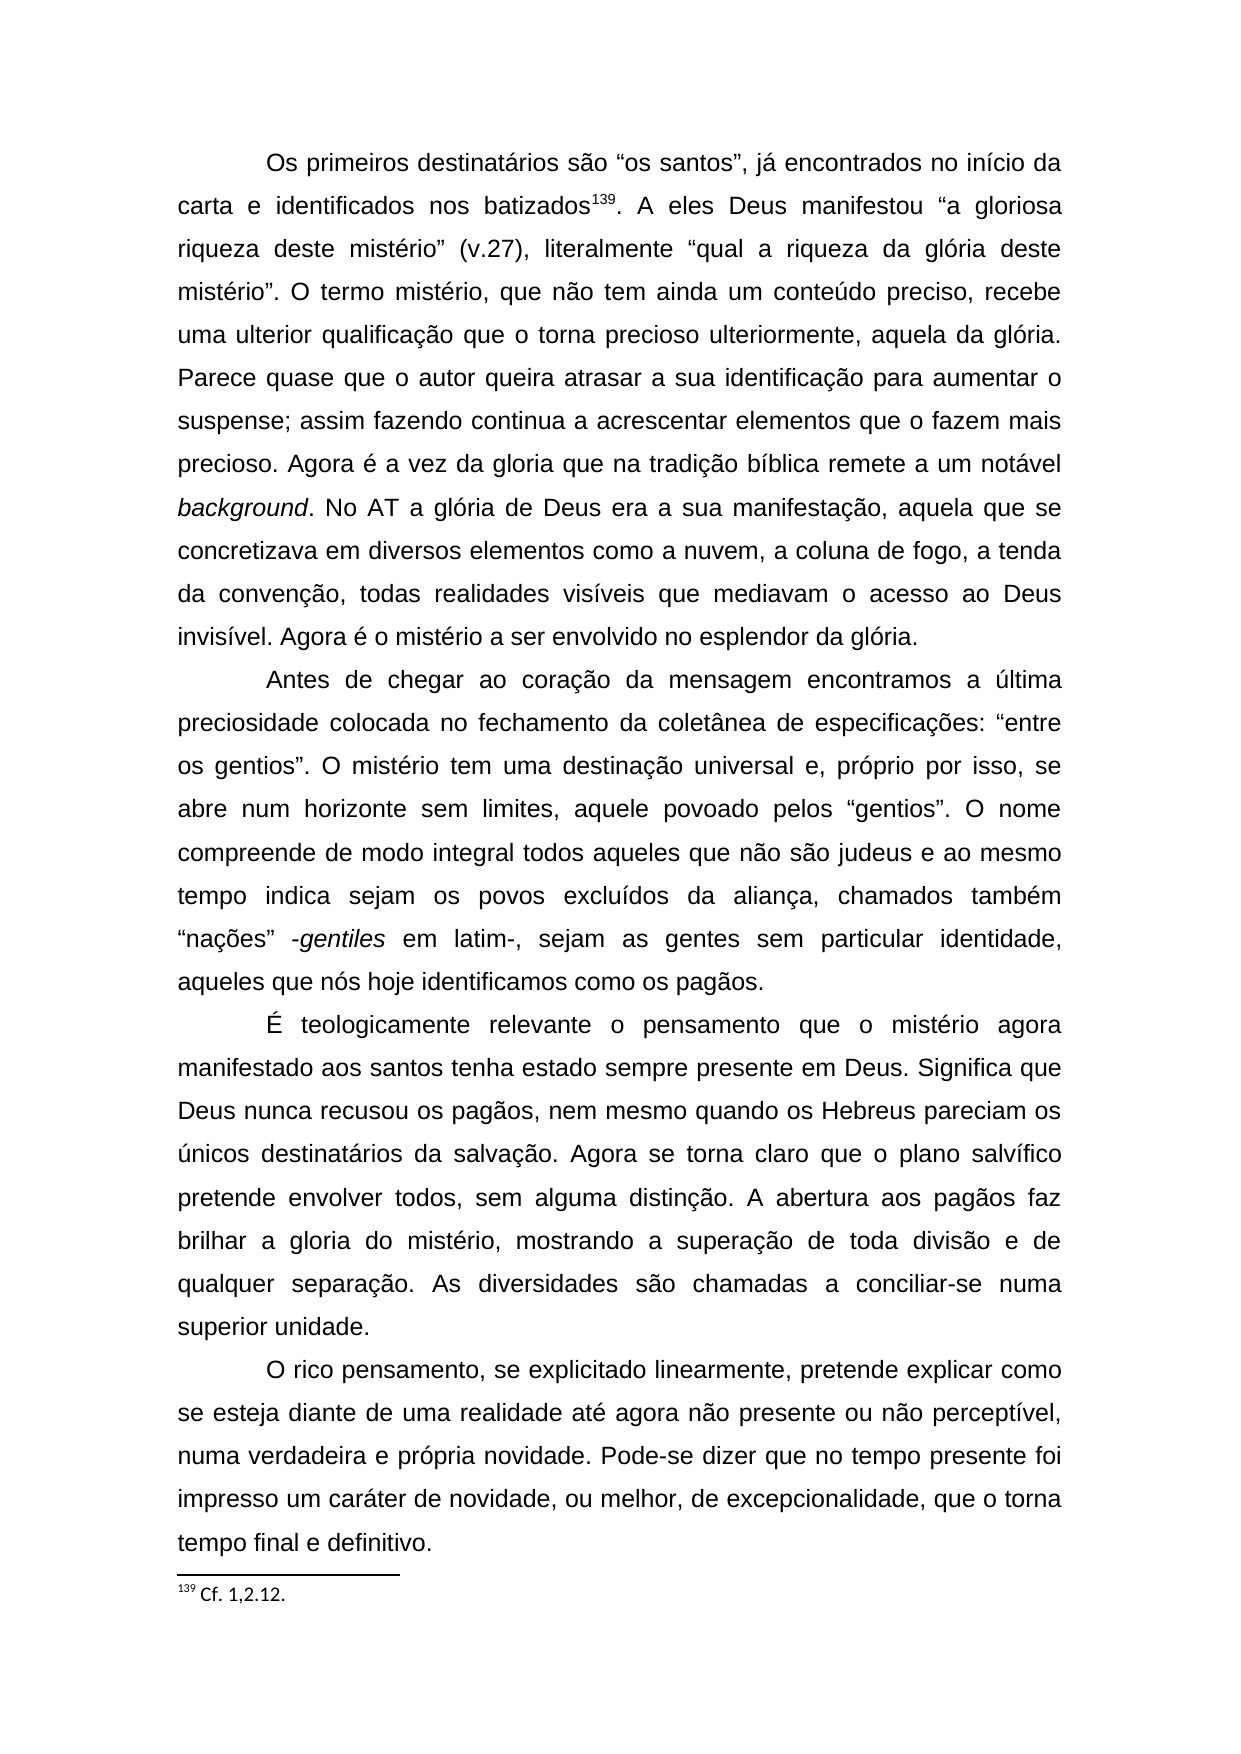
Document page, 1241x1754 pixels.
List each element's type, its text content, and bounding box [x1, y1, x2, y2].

text Os primeiros destinatários são “os santos”, já encontrados no início da carta e identificados nos batizados. A eles Deus manifestou “a gloriosa riqueza deste mistério” (v.27), literalmente “qual a riqueza da glória deste mistério”. O termo mistério, que não tem ainda um conteúdo preciso, recebe uma ulterior qualificação que o torna precioso ulteriormente, aquela da glória. Parece quase que o autor queira atrasar a sua identificação para aumentar o suspense; assim fazendo continua a acrescentar elementos que o fazem mais precioso. Agora é a vez da gloria que na tradição bíblica remete a um notável background. No AT a glória de Deus era a sua manifestação, aquela que se concretizava em diversos elementos como a nuvem, a coluna de fogo, a tenda da convenção, todas realidades visíveis que mediavam o acesso ao Deus invisível. Agora é o mistério a ser envolvido no esplendor da glória. [177, 148, 1063, 651]
text Antes de chegar ao coração da mensagem encontramos a última preciosidade colocada no fechamento da coletânea de especificações: “entre os gentios”. O mistério tem uma destinação universal e, próprio por isso, se abre num horizonte sem limites, aquele povoado pelos “gentios”. O nome compreende de modo integral todos aqueles que não são judeus e ao mesmo tempo indica sejam os povos excluídos da aliança, chamados também “nações” -gentiles em latim-, sejam as gentes sem particular identidade, aqueles que nós hoje identificamos como os pagãos. [177, 665, 1063, 996]
text É teologicamente relevante o pensamento que o mistério agora manifestado aos santos tenha estado sempre presente em Deus. Significa que Deus nunca recusou os pagãos, nem mesmo quando os Hebreus pareciam os únicos destinatários da salvação. Agora se torna claro que o plano salvífico pretende envolver todos, sem alguma distinção. A abertura aos pagãos faz brilhar a gloria do mistério, mostrando a superação de toda divisão e de qualquer separação. As diversidades são chamadas a conciliar-se numa superior unidade. [177, 1010, 1063, 1341]
text O rico pensamento, se explicitado linearmente, pretende explicar como se esteja diante de uma realidade até agora não presente ou não perceptível, numa verdadeira e própria novidade. Pode-se dizer que no tempo presente foi impresso um caráter de novidade, ou melhor, de excepcionalidade, que o torna tempo final e definitivo. [177, 1355, 1063, 1556]
